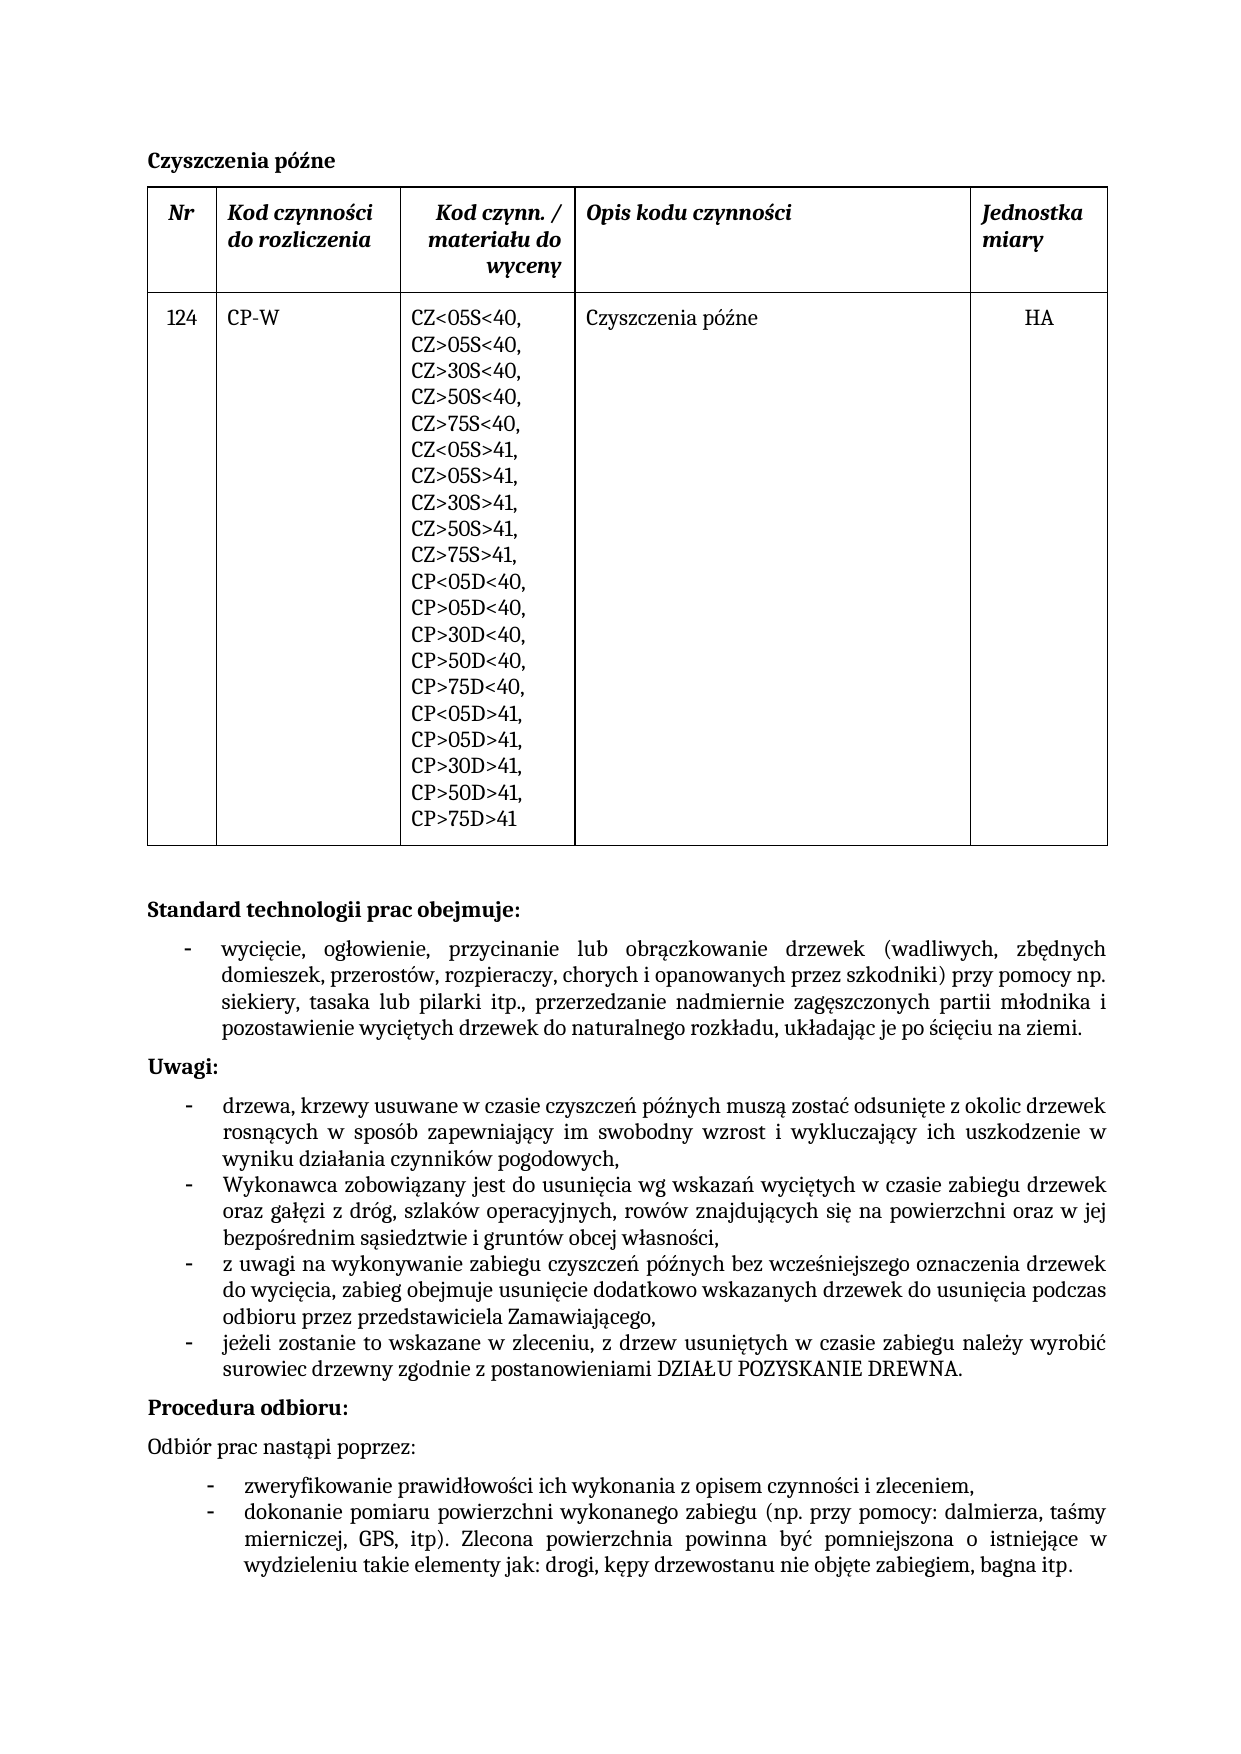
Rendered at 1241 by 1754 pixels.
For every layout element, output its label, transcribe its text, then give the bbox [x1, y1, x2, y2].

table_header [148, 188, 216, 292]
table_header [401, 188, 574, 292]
list drzewa, krzewy usuwane w czasie czyszczeń późnych muszą zostać odsunięte z okolic drzewek rosnących w sposób zapewniający im swobodny wzrost i wykluczający ich uszkodzenie w wyniku działania czynników pogodowych, [185, 1093, 1107, 1172]
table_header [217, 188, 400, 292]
list dokonanie pomiaru powierzchni wykonanego zabiegu (np. przy pomocy: dalmierza, taśmy mierniczej, GPS, itp). Zlecona powierzchnia powinna być pomniejszona o istniejące w wydzieleniu takie elementy jak: drogi, kępy drzewostanu nie objęte zabiegiem, bagna itp. [207, 1499, 1107, 1578]
text Procedura odbioru: [148, 1395, 1107, 1421]
text Odbiór prac nastąpi poprzez: [148, 1434, 1107, 1460]
list jeżeli zostanie to wskazane w zleceniu, z drzew usuniętych w czasie zabiegu należy wyrobić surowiec drzewny zgodnie z postanowieniami DZIAŁU POZYSKANIE DREWNA. [185, 1330, 1107, 1383]
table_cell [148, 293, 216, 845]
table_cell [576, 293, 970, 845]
list Wykonawca zobowiązany jest do usunięcia wg wskazań wyciętych w czasie zabiegu drzewek oraz gałęzi z dróg, szlaków operacyjnych, rowów znajdujących się na powierzchni oraz w jej bezpośrednim sąsiedztwie i gruntów obcej własności, [185, 1172, 1107, 1251]
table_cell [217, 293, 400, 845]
text Czyszczenia późne [148, 148, 1107, 174]
list z uwagi na wykonywanie zabiegu czyszczeń późnych bez wcześniejszego oznaczenia drzewek do wycięcia, zabieg obejmuje usunięcie dodatkowo wskazanych drzewek do usunięcia podczas odbioru przez przedstawiciela Zamawiającego, [185, 1251, 1107, 1330]
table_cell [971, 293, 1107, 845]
text Uwagi: [148, 1054, 1107, 1080]
list wycięcie, ogłowienie, przycinanie lub obrączkowanie drzewek (wadliwych, zbędnych domieszek, przerostów, rozpieraczy, chorych i opanowanych przez szkodniki) przy pomocy np. siekiery, tasaka lub pilarki itp., przerzedzanie nadmiernie zagęszczonych partii młodnika i pozostawienie wyciętych drzewek do naturalnego rozkładu, układając je po ścięciu na ziemi. [184, 936, 1107, 1041]
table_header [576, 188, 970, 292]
text Standard technologii prac obejmuje: [148, 897, 1107, 923]
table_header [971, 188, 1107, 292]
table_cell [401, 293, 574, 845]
list zweryfikowanie prawidłowości ich wykonania z opisem czynności i zleceniem, [207, 1473, 1107, 1499]
